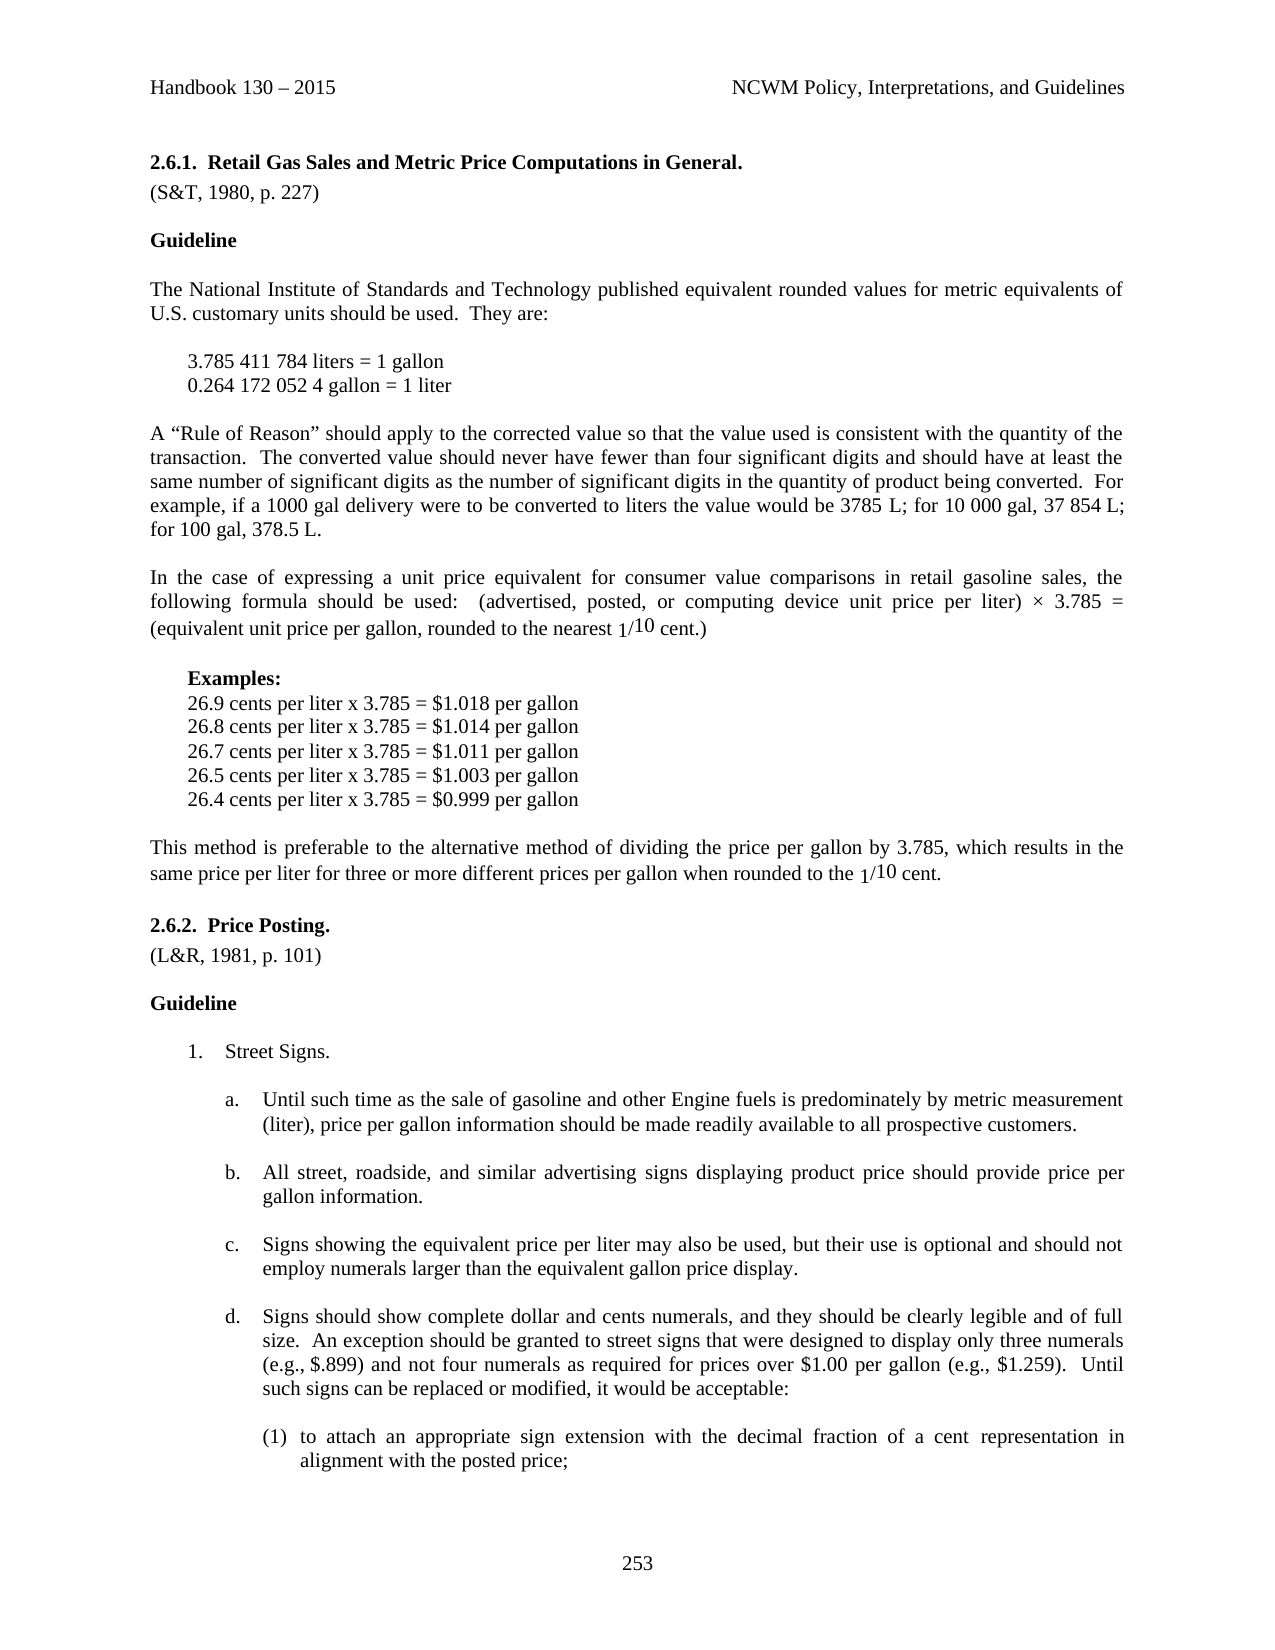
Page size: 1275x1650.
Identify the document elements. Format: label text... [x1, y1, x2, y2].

text The National Institute of Standards and Technology published equivalent rounded values for metric equivalents of U.S. customary units should be used. They are: [150, 277, 1125, 325]
text 1. Street Signs. [187, 1039, 1125, 1063]
text 26.4 cents per liter x 3.785 = $0.999 per gallon [187, 787, 1125, 811]
text This method is preferable to the alternative method of dividing the price per gallon by 3.785, which results in the same price per liter for three or more different prices per gallon when rounded to the 1/10 cent. [150, 835, 1125, 888]
text (L&R, 1981, p. 101) [150, 943, 1125, 967]
text 26.5 cents per liter x 3.785 = $1.003 per gallon [187, 763, 1125, 787]
text 26.8 cents per liter x 3.785 = $1.014 per gallon [187, 714, 1125, 738]
text 26.7 cents per liter x 3.785 = $1.011 per gallon [187, 738, 1125, 763]
text 26.9 cents per liter x 3.785 = $1.018 per gallon [187, 690, 1125, 714]
text (S&T, 1980, p. 227) [150, 180, 1125, 204]
text A “Rule of Reason” should apply to the corrected value so that the value used is consistent with the quantity of the transaction. The converted value should never have fewer than four significant digits and should have at least the same number of significant digits as the number of significant digits in the quantity of product being converted. For example, if a 1000 gal delivery were to be converted to liters the value would be 3785 L; for 10 000 gal, 37 854 L; for 100 gal, 378.5 L. [150, 421, 1125, 541]
text (1) to attach an appropriate sign extension with the decimal fraction of a cent representation in alignment with the posted price; [262, 1424, 1125, 1472]
text d. Signs should show complete dollar and cents numerals, and they should be clearly legible and of full size. An exception should be granted to street signs that were designed to display only three numerals (e.g., $.899) and not four numerals as required for prices over $1.00 per gallon (e.g., $1.259). Until such signs can be replaced or modified, it would be acceptable: [225, 1304, 1125, 1400]
text Examples: [187, 666, 1125, 690]
text c. Signs showing the equivalent price per liter may also be used, but their use is optional and should not employ numerals larger than the equivalent gallon price display. [225, 1232, 1125, 1280]
text 3.785 411 784 liters = 1 gallon [187, 349, 1125, 373]
text Guideline [150, 991, 1125, 1015]
text 0.264 172 052 4 gallon = 1 liter [187, 373, 1125, 397]
text b. All street, roadside, and similar advertising signs displaying product price should provide price per gallon information. [225, 1159, 1125, 1208]
text In the case of expressing a unit price equivalent for consumer value comparisons in retail gasoline sales, the following formula should be used: (advertised, posted, or computing device unit price per liter) × 3.785 = (equivalent unit price per gallon, rounded to the nearest 1/10 cent.) [150, 565, 1125, 642]
text 2.6.2. Price Posting. [150, 913, 1125, 937]
text a. Until such time as the sale of gasoline and other Engine fuels is predominately by metric measurement (liter), price per gallon information should be made readily available to all prospective customers. [225, 1087, 1125, 1136]
text 2.6.1. Retail Gas Sales and Metric Price Computations in General. [150, 150, 1125, 174]
text Guideline [150, 228, 1125, 252]
